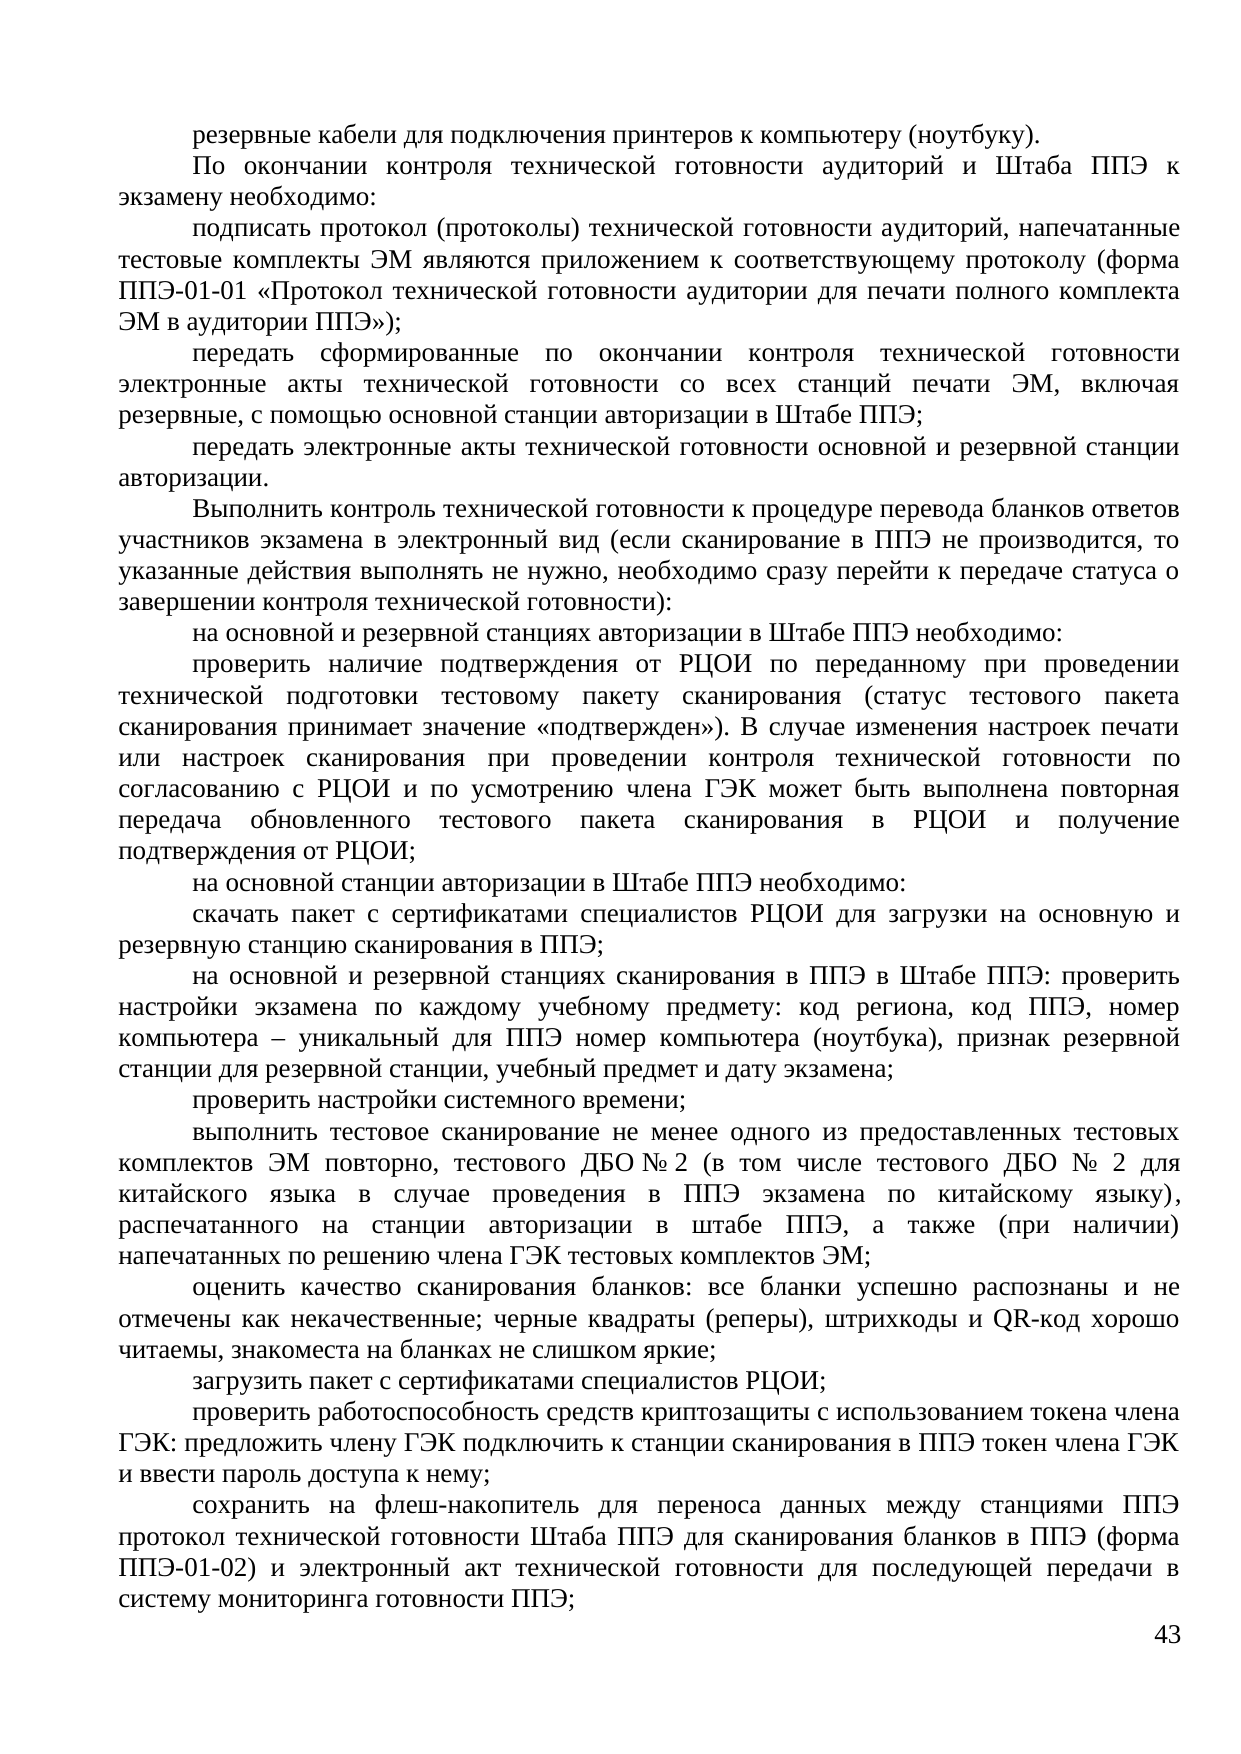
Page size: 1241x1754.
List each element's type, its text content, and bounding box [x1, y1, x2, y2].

text проверить работоспособность средств криптозащиты с использованием токена члена ГЭК: предложить члену ГЭК подключить к станции сканирования в ППЭ токен члена ГЭК и ввести пароль доступа к нему; [118, 1395, 1181, 1488]
text Выполнить контроль технической готовности к процедуре перевода бланков ответов участников экзамена в электронный вид (если сканирование в ППЭ не производится, то указанные действия выполнять не нужно, необходимо сразу перейти к передаче статуса о завершении контроля технической готовности): [118, 492, 1181, 616]
text проверить наличие подтверждения от РЦОИ по переданному при проведении технической подготовки тестовому пакету сканирования (статус тестового пакета сканирования принимает значение «подтвержден»). В случае изменения настроек печати или настроек сканирования при проведении контроля технической готовности по согласованию с РЦОИ и по усмотрению члена ГЭК может быть выполнена повторная передача обновленного тестового пакета сканирования в РЦОИ и получение подтверждения от РЦОИ; [118, 648, 1181, 866]
text сохранить на флеш-накопитель для переноса данных между станциями ППЭ протокол технической готовности Штаба ППЭ для сканирования бланков в ППЭ (форма ППЭ-01-02) и электронный акт технической готовности для последующей передачи в систему мониторинга готовности ППЭ; [118, 1488, 1181, 1613]
text передать электронные акты технической готовности основной и резервной станции авторизации. [118, 429, 1181, 492]
text скачать пакет с сертификатами специалистов РЦОИ для загрузки на основную и резервную станцию сканирования в ППЭ; [118, 897, 1181, 959]
text По окончании контроля технической готовности аудиторий и Штаба ППЭ к экзамену необходимо: [118, 149, 1181, 212]
text резервные кабели для подключения принтеров к компьютеру (ноутбуку). [118, 118, 1181, 149]
text на основной и резервной станциях авторизации в Штабе ППЭ необходимо: [118, 616, 1181, 648]
text проверить настройки системного времени; [118, 1084, 1181, 1115]
text на основной и резервной станциях сканирования в ППЭ в Штабе ППЭ: проверить настройки экзамена по каждому учебному предмету: код региона, код ППЭ, номер компьютера – уникальный для ППЭ номер компьютера (ноутбука), признак резервной станции для резервной станции, учебный предмет и дату экзамена; [118, 959, 1181, 1084]
text подписать протокол (протоколы) технической готовности аудиторий, напечатанные тестовые комплекты ЭМ являются приложением к соответствующему протоколу (форма ППЭ-01-01 «Протокол технической готовности аудитории для печати полного комплекта ЭМ в аудитории ППЭ»); [118, 212, 1181, 336]
text выполнить тестовое сканирование не менее одного из предоставленных тестовых комплектов ЭМ повторно, тестового ДБО № 2 (в том числе тестового ДБО № 2 для китайского языка в случае проведения в ППЭ экзамена по китайскому языку), распечатанного на станции авторизации в штабе ППЭ, а также (при наличии) напечатанных по решению члена ГЭК тестовых комплектов ЭМ; [118, 1115, 1181, 1271]
text оценить качество сканирования бланков: все бланки успешно распознаны и не отмечены как некачественные; черные квадраты (реперы), штрихкоды и QR-код хорошо читаемы, знакоместа на бланках не слишком яркие; [118, 1271, 1181, 1364]
text на основной станции авторизации в Штабе ППЭ необходимо: [118, 866, 1181, 897]
text загрузить пакет с сертификатами специалистов РЦОИ; [118, 1364, 1181, 1395]
text передать сформированные по окончании контроля технической готовности электронные акты технической готовности со всех станций печати ЭМ, включая резервные, с помощью основной станции авторизации в Штабе ППЭ; [118, 336, 1181, 429]
